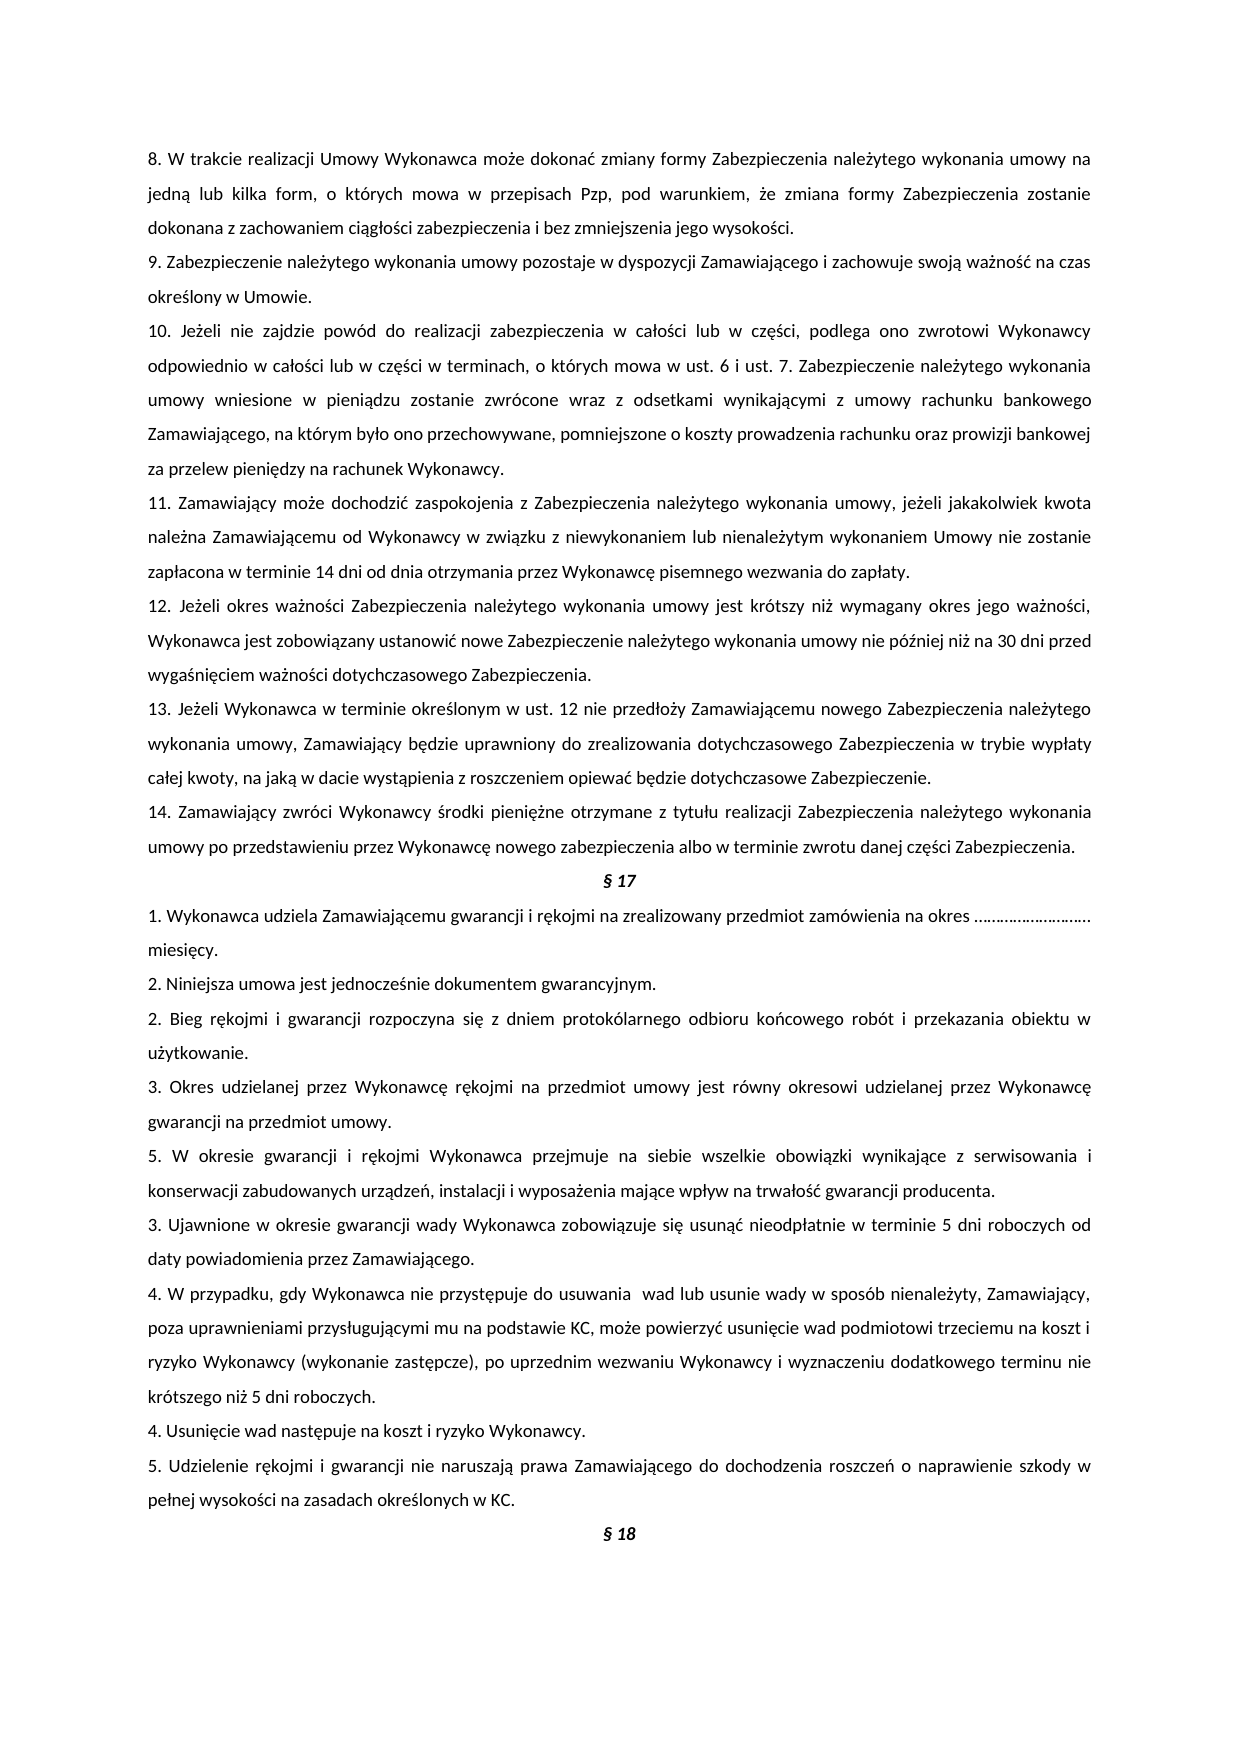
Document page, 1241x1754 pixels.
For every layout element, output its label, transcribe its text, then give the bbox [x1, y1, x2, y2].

text 2. Bieg rękojmi i gwarancji rozpoczyna się z dniem protokólarnego odbioru końcowego robót i przekazania obiektu w użytkowanie. [148, 1007, 1093, 1064]
text 4. W przypadku, gdy Wykonawca nie przystępuje do usuwania wad lub usunie wady w sposób nienależyty, Zamawiający, poza uprawnieniami przysługującymi mu na podstawie KC, może powierzyć usunięcie wad podmiotowi trzeciemu na koszt i ryzyko Wykonawcy (wykonanie zastępcze), po uprzednim wezwaniu Wykonawcy i wyznaczeniu dodatkowego terminu nie krótszego niż 5 dni roboczych. [148, 1282, 1093, 1408]
text 12. Jeżeli okres ważności Zabezpieczenia należytego wykonania umowy jest krótszy niż wymagany okres jego ważności, Wykonawca jest zobowiązany ustanowić nowe Zabezpieczenie należytego wykonania umowy nie później niż na 30 dni przed wygaśnięciem ważności dotychczasowego Zabezpieczenia. [148, 594, 1093, 686]
text 9. Zabezpieczenie należytego wykonania umowy pozostaje w dyspozycji Zamawiającego i zachowuje swoją ważność na czas określony w Umowie. [148, 251, 1093, 308]
text 2. Niniejsza umowa jest jednocześnie dokumentem gwarancyjnym. [148, 973, 1093, 996]
text 5. W okresie gwarancji i rękojmi Wykonawca przejmuje na siebie wszelkie obowiązki wynikające z serwisowania i konserwacji zabudowanych urządzeń, instalacji i wyposażenia mające wpływ na trwałość gwarancji producenta. [148, 1144, 1093, 1202]
text 3. Ujawnione w okresie gwarancji wady Wykonawca zobowiązuje się usunąć nieodpłatnie w terminie 5 dni roboczych od daty powiadomienia przez Zamawiającego. [148, 1213, 1093, 1271]
text 8. W trakcie realizacji Umowy Wykonawca może dokonać zmiany formy Zabezpieczenia należytego wykonania umowy na jedną lub kilka form, o których mowa w przepisach Pzp, pod warunkiem, że zmiana formy Zabezpieczenia zostanie dokonana z zachowaniem ciągłości zabezpieczenia i bez zmniejszenia jego wysokości. [148, 148, 1093, 239]
text § 17 [148, 869, 1093, 892]
text 1. Wykonawca udziela Zamawiającemu gwarancji i rękojmi na zrealizowany przedmiot zamówienia na okres ……………………… miesięcy. [148, 904, 1093, 961]
text 4. Usunięcie wad następuje na koszt i ryzyko Wykonawcy. [148, 1419, 1093, 1442]
text § 18 [148, 1523, 1093, 1546]
text 5. Udzielenie rękojmi i gwarancji nie naruszają prawa Zamawiającego do dochodzenia roszczeń o naprawienie szkody w pełnej wysokości na zasadach określonych w KC. [148, 1454, 1093, 1511]
text 14. Zamawiający zwróci Wykonawcy środki pieniężne otrzymane z tytułu realizacji Zabezpieczenia należytego wykonania umowy po przedstawieniu przez Wykonawcę nowego zabezpieczenia albo w terminie zwrotu danej części Zabezpieczenia. [148, 801, 1093, 858]
text 13. Jeżeli Wykonawca w terminie określonym w ust. 12 nie przedłoży Zamawiającemu nowego Zabezpieczenia należytego wykonania umowy, Zamawiający będzie uprawniony do zrealizowania dotychczasowego Zabezpieczenia w trybie wypłaty całej kwoty, na jaką w dacie wystąpienia z roszczeniem opiewać będzie dotychczasowe Zabezpieczenie. [148, 698, 1093, 789]
text 11. Zamawiający może dochodzić zaspokojenia z Zabezpieczenia należytego wykonania umowy, jeżeli jakakolwiek kwota należna Zamawiającemu od Wykonawcy w związku z niewykonaniem lub nienależytym wykonaniem Umowy nie zostanie zapłacona w terminie 14 dni od dnia otrzymania przez Wykonawcę pisemnego wezwania do zapłaty. [148, 491, 1093, 583]
text 3. Okres udzielanej przez Wykonawcę rękojmi na przedmiot umowy jest równy okresowi udzielanej przez Wykonawcę gwarancji na przedmiot umowy. [148, 1076, 1093, 1133]
text 10. Jeżeli nie zajdzie powód do realizacji zabezpieczenia w całości lub w części, podlega ono zwrotowi Wykonawcy odpowiednio w całości lub w części w terminach, o których mowa w ust. 6 i ust. 7. Zabezpieczenie należytego wykonania umowy wniesione w pieniądzu zostanie zwrócone wraz z odsetkami wynikającymi z umowy rachunku bankowego Zamawiającego, na którym było ono przechowywane, pomniejszone o koszty prowadzenia rachunku oraz prowizji bankowej za przelew pieniędzy na rachunek Wykonawcy. [148, 319, 1093, 480]
